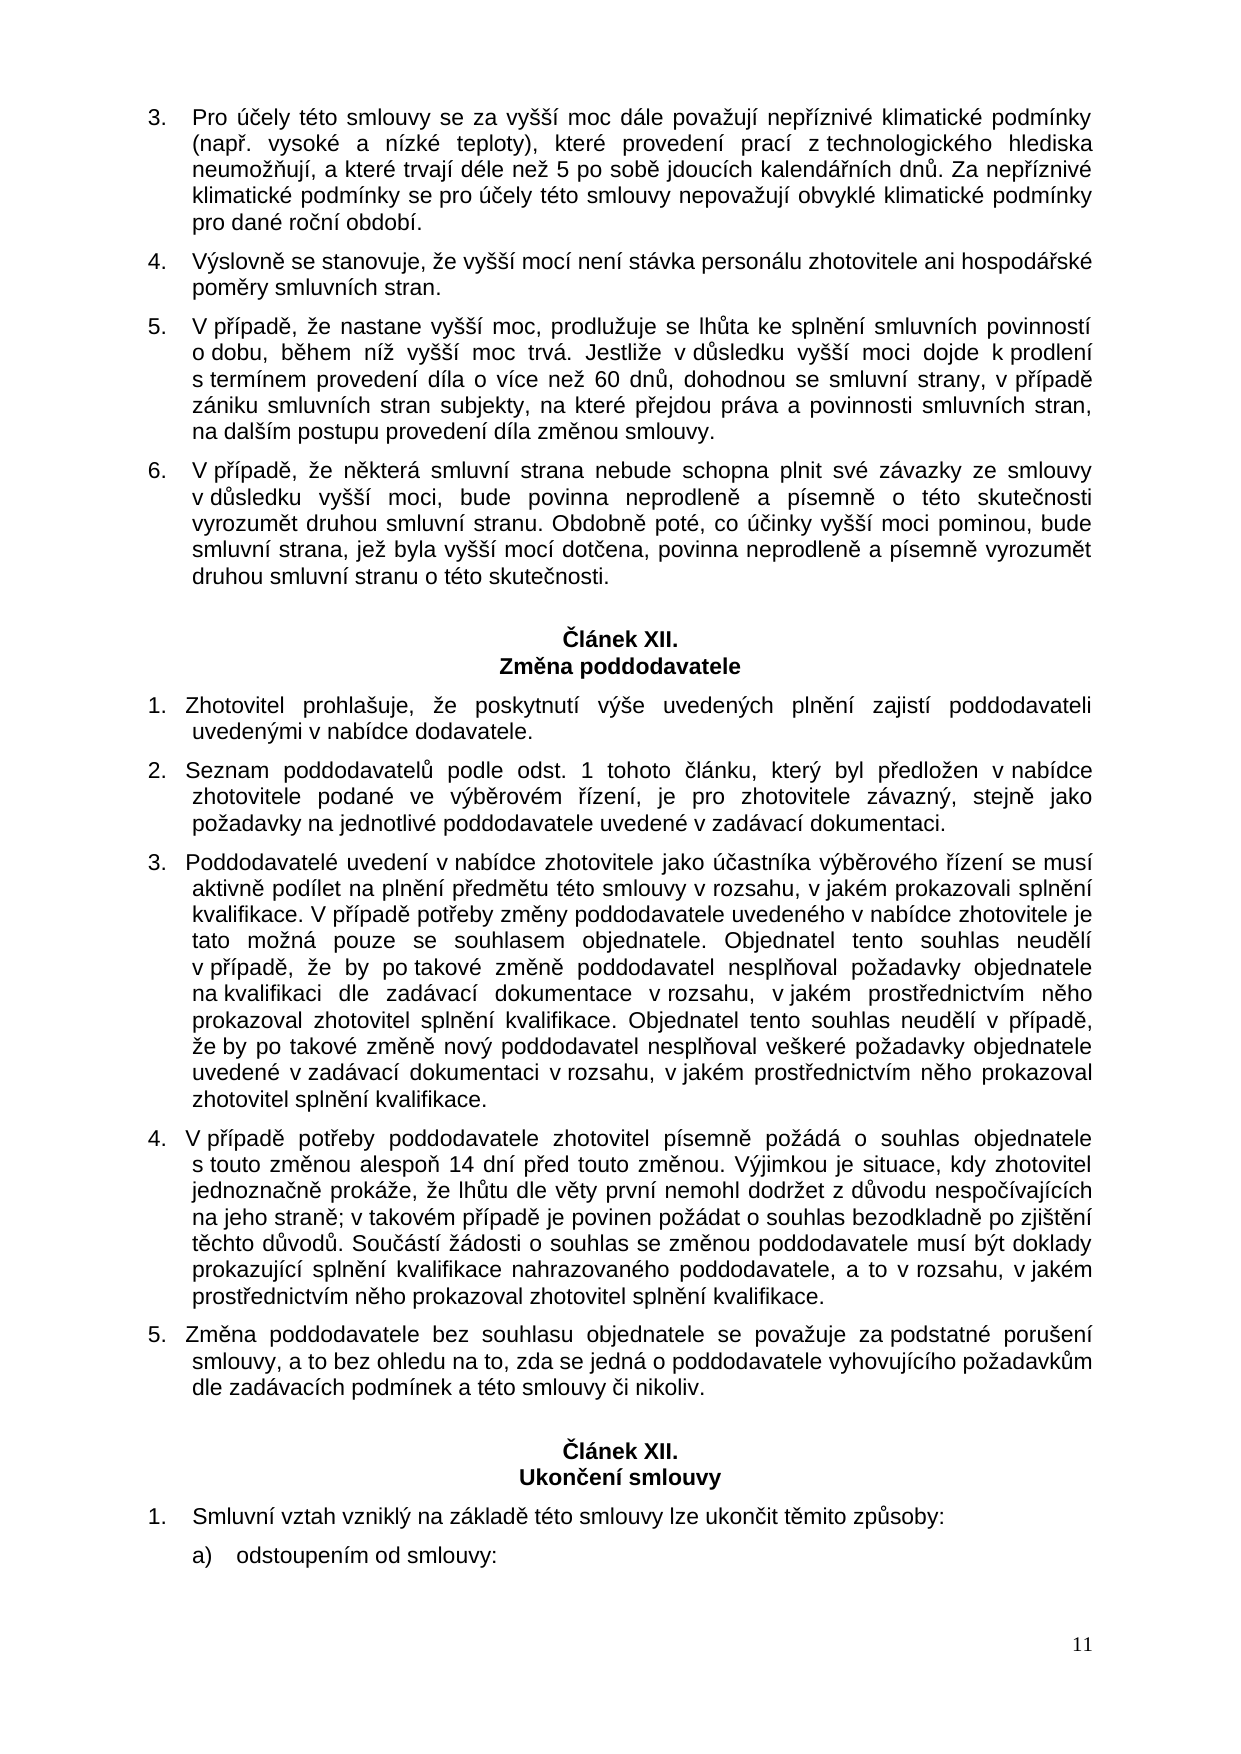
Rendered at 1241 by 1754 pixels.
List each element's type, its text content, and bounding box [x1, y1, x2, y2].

list Změna poddodavatele bez souhlasu objednatele se považuje za podstatné porušení smlouvy, a to bez ohledu na to, zda se jedná o poddodavatele vyhovujícího požadavkům dle zadávacích podmínek a této smlouvy či nikoliv. [148, 1321, 1093, 1401]
text Článek XII. Ukončení smlouvy [148, 1438, 1093, 1491]
text Změna poddodavatele [148, 653, 1093, 679]
list Zhotovitel prohlašuje, že poskytnutí výše uvedených plnění zajistí poddodavateli uvedenými v nabídce dodavatele. [148, 692, 1093, 744]
list V případě, že nastane vyšší moc, prodlužuje se lhůta ke splnění smluvních povinností o dobu, během níž vyšší moc trvá. Jestliže v důsledku vyšší moci dojde k prodlení s termínem provedení díla o více než 60 dnů, dohodnou se smluvní strany, v případě zániku smluvních stran subjekty, na které přejdou práva a povinnosti smluvních stran, na dalším postupu provedení díla změnou smlouvy. [148, 313, 1093, 445]
list odstoupením od smlouvy: [192, 1542, 1093, 1568]
list Výslovně se stanovuje, že vyšší mocí není stávka personálu zhotovitele ani hospodářské poměry smluvních stran. [148, 248, 1093, 300]
list V případě potřeby poddodavatele zhotovitel písemně požádá o souhlas objednatele s touto změnou alespoň 14 dní před touto změnou. Výjimkou je situace, kdy zhotovitel jednoznačně prokáže, že lhůtu dle věty první nemohl dodržet z důvodu nespočívajících na jeho straně; v takovém případě je povinen požádat o souhlas bezodkladně po zjištění těchto důvodů. Součástí žádosti o souhlas se změnou poddodavatele musí být doklady prokazující splnění kvalifikace nahrazovaného poddodavatele, a to v rozsahu, v jakém prostřednictvím něho prokazoval zhotovitel splnění kvalifikace. [148, 1124, 1093, 1309]
text Článek XII. [148, 626, 1093, 653]
list Smluvní vztah vzniklý na základě této smlouvy lze ukončit těmito způsoby: [148, 1503, 1093, 1529]
list Seznam poddodavatelů podle odst. 1 tohoto článku, který byl předložen v nabídce zhotovitele podané ve výběrovém řízení, je pro zhotovitele závazný, stejně jako požadavky na jednotlivé poddodavatele uvedené v zadávací dokumentaci. [148, 757, 1093, 836]
list Pro účely této smlouvy se za vyšší moc dále považují nepříznivé klimatické podmínky (např. vysoké a nízké teploty), které provedení prací z technologického hlediska neumožňují, a které trvají déle než 5 po sobě jdoucích kalendářních dnů. Za nepříznivé klimatické podmínky se pro účely této smlouvy nepovažují obvyklé klimatické podmínky pro dané roční období. [148, 103, 1093, 235]
list Poddodavatelé uvedení v nabídce zhotovitele jako účastníka výběrového řízení se musí aktivně podílet na plnění předmětu této smlouvy v rozsahu, v jakém prokazovali splnění kvalifikace. V případě potřeby změny poddodavatele uvedeného v nabídce zhotovitele je tato možná pouze se souhlasem objednatele. Objednatel tento souhlas neudělí v případě, že by po takové změně poddodavatel nesplňoval požadavky objednatele na kvalifikaci dle zadávací dokumentace v rozsahu, v jakém prostřednictvím něho prokazoval zhotovitel splnění kvalifikace. Objednatel tento souhlas neudělí v případě, že by po takové změně nový poddodavatel nesplňoval veškeré požadavky objednatele uvedené v zadávací dokumentaci v rozsahu, v jakém prostřednictvím něho prokazoval zhotovitel splnění kvalifikace. [148, 848, 1093, 1112]
list V případě, že některá smluvní strana nebude schopna plnit své závazky ze smlouvy v důsledku vyšší moci, bude povinna neprodleně a písemně o této skutečnosti vyrozumět druhou smluvní stranu. Obdobně poté, co účinky vyšší moci pominou, bude smluvní strana, jež byla vyšší mocí dotčena, povinna neprodleně a písemně vyrozumět druhou smluvní stranu o této skutečnosti. [148, 457, 1093, 589]
